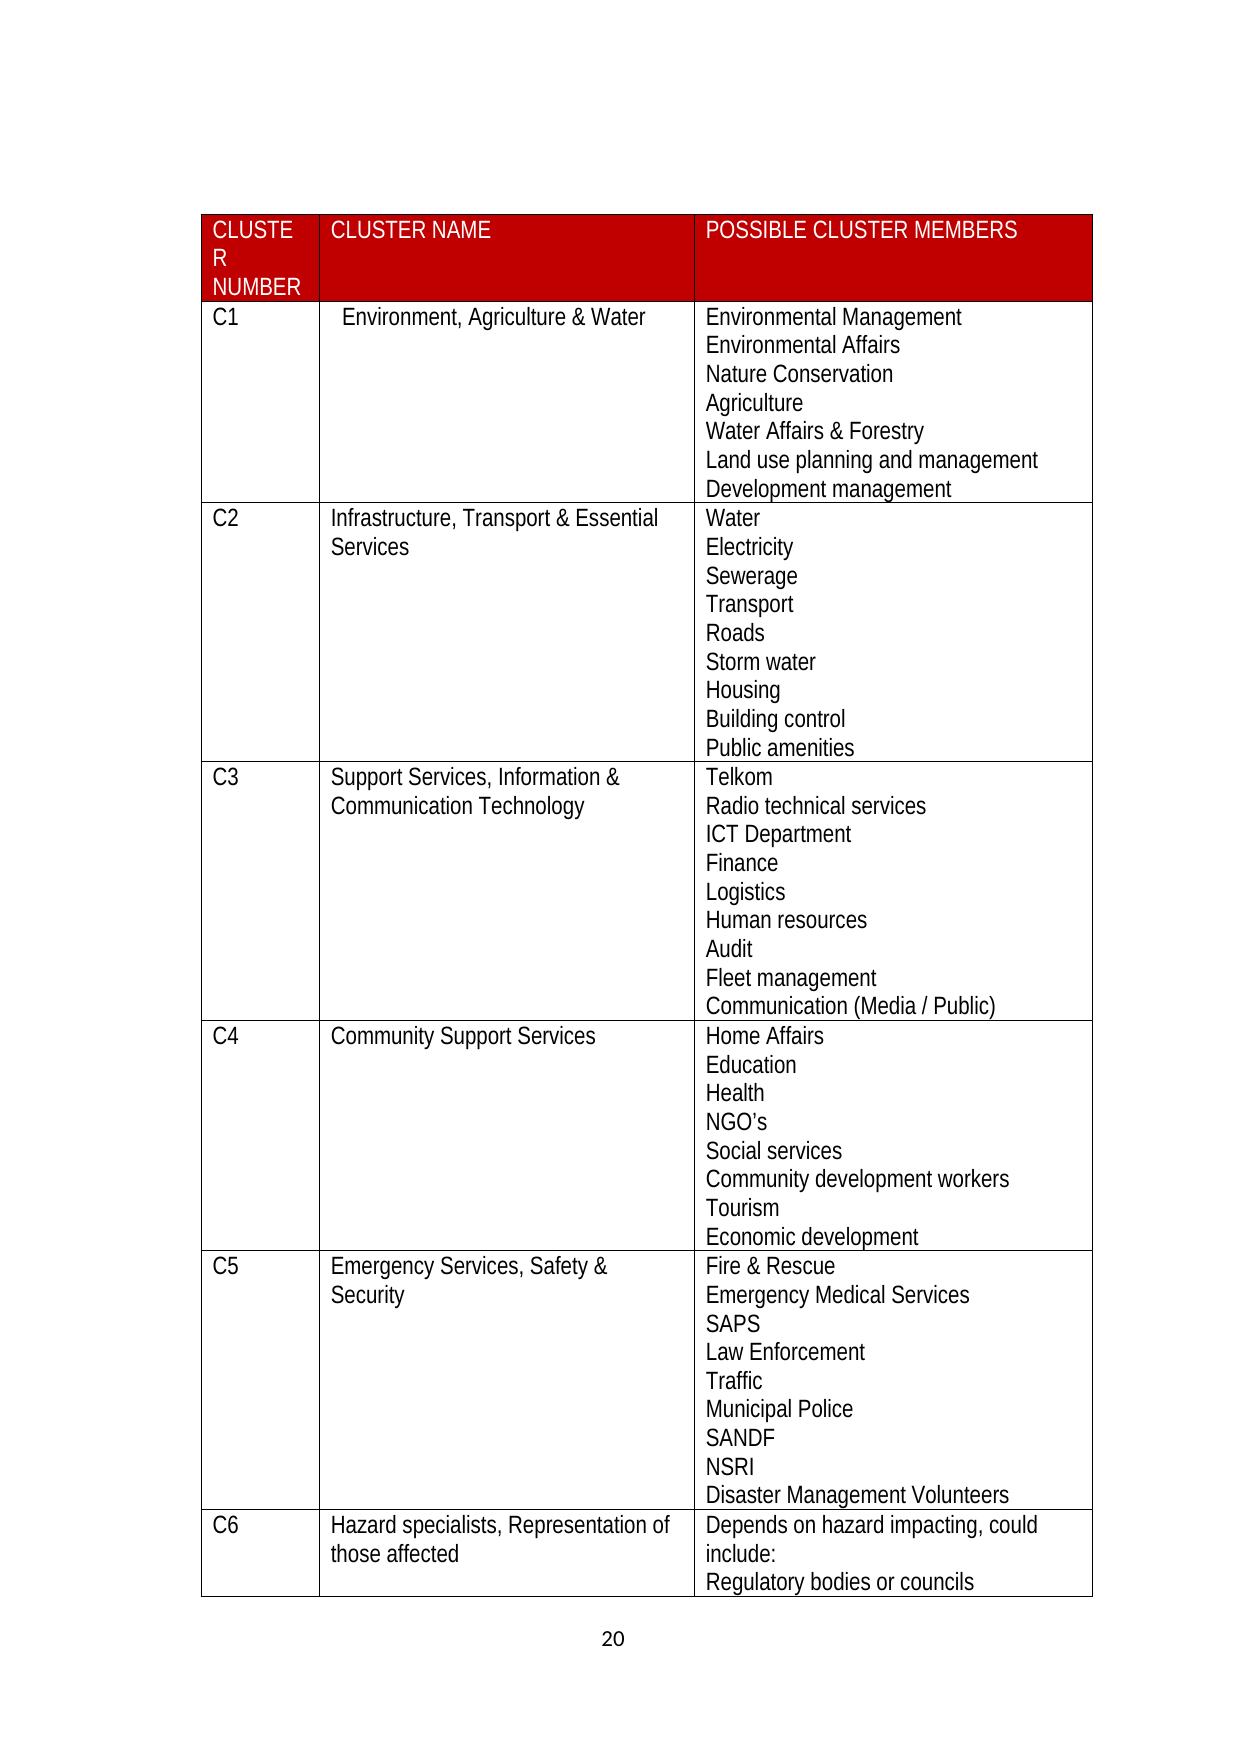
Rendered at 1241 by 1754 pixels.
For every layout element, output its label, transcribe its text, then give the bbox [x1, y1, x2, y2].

table_cell C4 [202, 1021, 319, 1250]
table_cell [695, 1510, 1092, 1596]
table_cell Environmental Management Environmental Affairs Nature Conservation Agriculture Water Affairs & Forestry Land use planning and management Development management [695, 302, 1092, 502]
table_cell C5 [202, 1251, 319, 1509]
table_cell C6 [202, 1510, 319, 1596]
table_header POSSIBLE CLUSTER MEMBERS [695, 215, 1092, 301]
table_cell Fire & Rescue Emergency Medical Services SAPS Law Enforcement Traffic Municipal Police SANDF NSRI Disaster Management Volunteers [695, 1251, 1092, 1509]
table_cell Infrastructure, Transport & Essential Services [320, 503, 694, 761]
table_cell Home Affairs Education Health NGO’s Social services Community development workers Tourism Economic development [695, 1021, 1092, 1250]
table_header CLUSTER NAME [320, 215, 694, 301]
table_cell [320, 302, 694, 502]
table_cell C1 [202, 302, 319, 502]
table_cell C3 [202, 762, 319, 1020]
table_cell Water Electricity Sewerage Transport Roads Storm water Housing Building control Public amenities [695, 503, 1092, 761]
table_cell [320, 1510, 694, 1596]
table_header CLUSTER NUMBER [202, 215, 319, 301]
table_cell Community Support Services [320, 1021, 694, 1250]
table_cell Emergency Services, Safety & Security [320, 1251, 694, 1509]
table_cell C2 [202, 503, 319, 761]
table_cell Support Services, Information & Communication Technology [320, 762, 694, 1020]
table_cell Telkom Radio technical services ICT Department Finance Logistics Human resources Audit Fleet management Communication (Media / Public) [695, 762, 1092, 1020]
